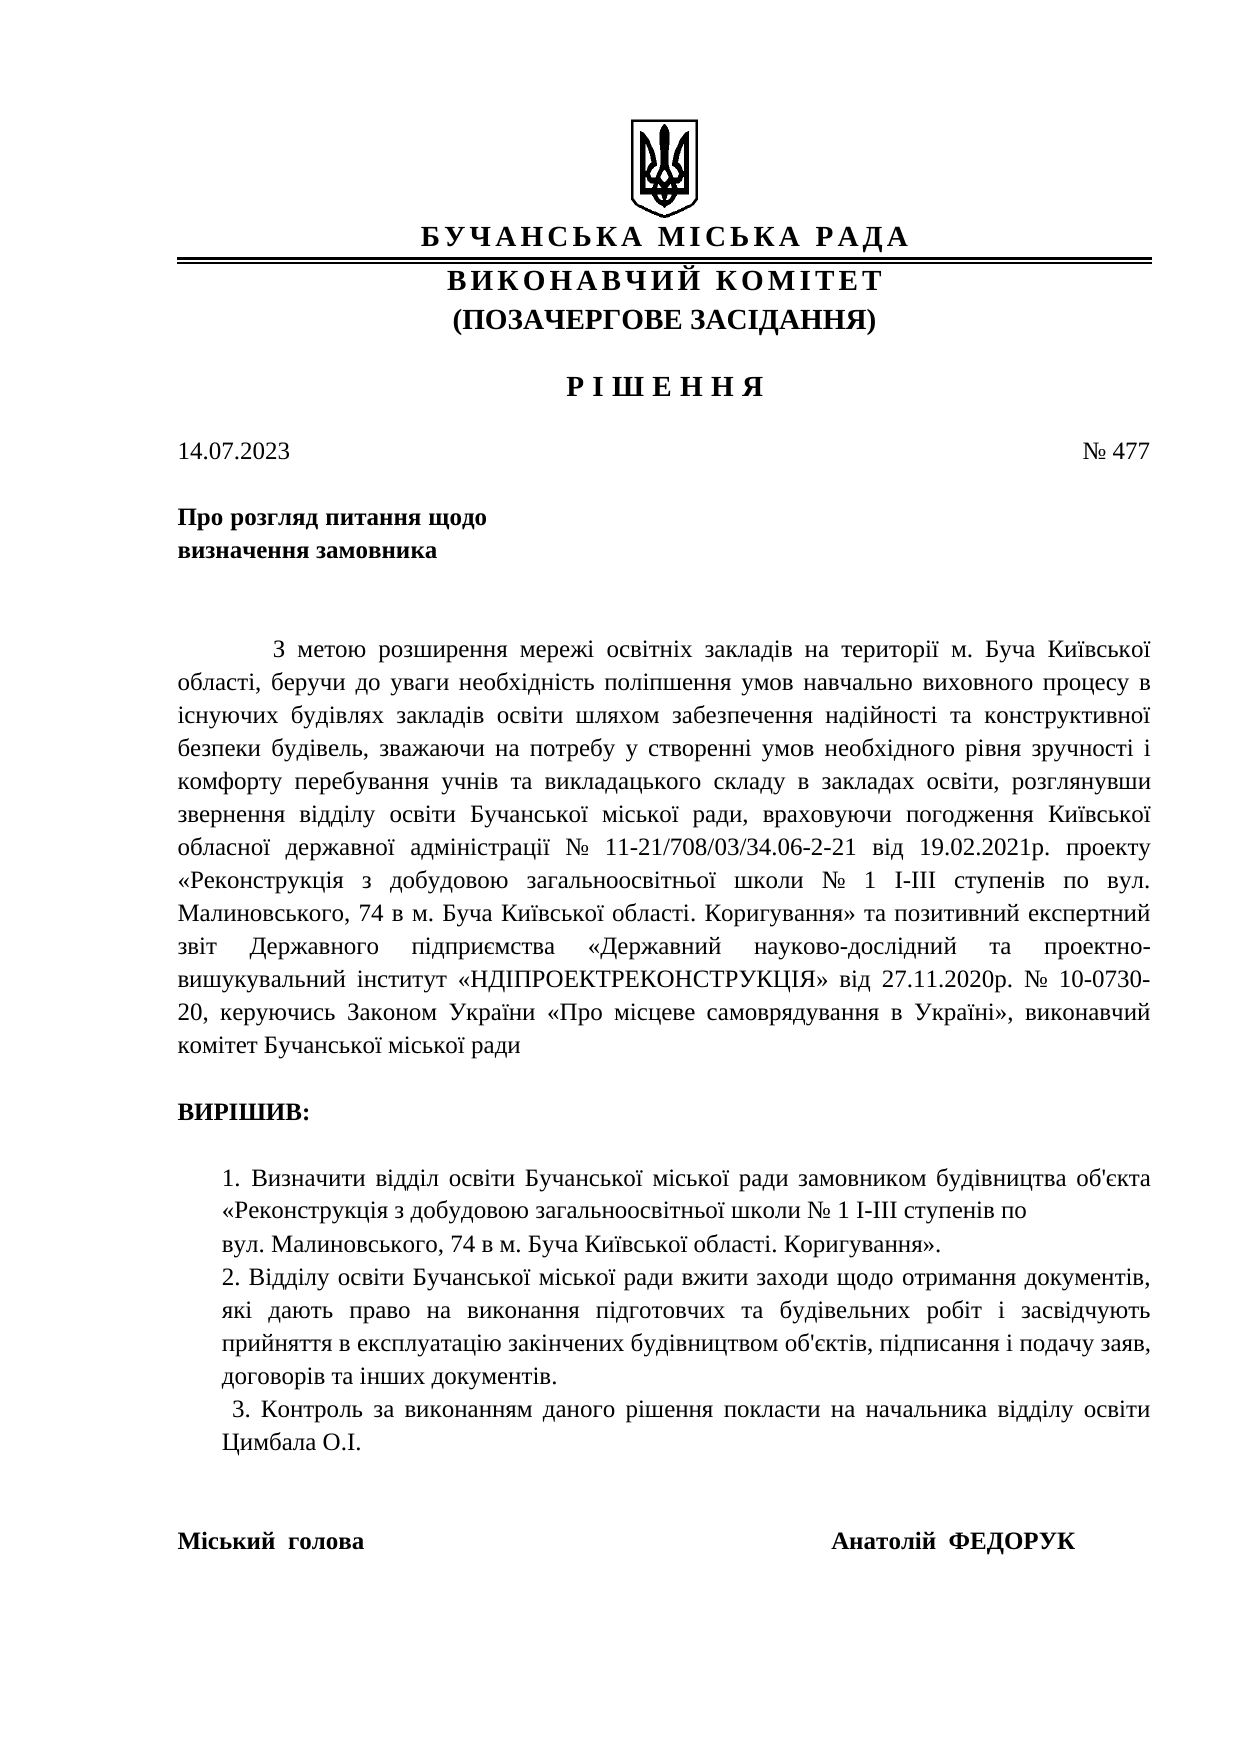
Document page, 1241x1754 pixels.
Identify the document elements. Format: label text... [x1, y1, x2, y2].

text РІШЕННЯ [177, 369, 1152, 403]
text З метою розширення мережі освітніх закладів на території м. Буча Київської області, беручи до уваги необхідність поліпшення умов навчально виховного процесу в існуючих будівлях закладів освіти шляхом забезпечення надійності та конструктивної безпеки будівель, зважаючи на потребу у створенні умов необхідного рівня зручності і комфорту перебування учнів та викладацького складу в закладах освіти, розглянувши звернення відділу освіти Бучанської міської ради, враховуючи погодження Київської обласної державної адміністрації № 11-21/708/03/34.06-2-21 від 19.02.2021р. проекту «Реконструкція з добудовою загальноосвітньої школи № 1 І-ІІІ ступенів по вул. Малиновського, 74 в м. Буча Київської області. Коригування» та позитивний експертний звіт Державного підприємства «Державний науково-дослідний та проектно- вишукувальний інститут «НДІПРОЕКТРЕКОНСТРУКЦІЯ» від 27.11.2020р. № 10-0730-20, керуючись Законом України «Про місцеве самоврядування в Україні», виконавчий комітет Бучанської міської ради [177, 634, 1152, 1059]
text Міський голова Анатолій ФЕДОРУК [177, 1526, 1152, 1554]
list 3. Контроль за виконанням даного рішення покласти на начальника відділу освіти Цимбала О.І. [222, 1394, 1152, 1456]
text ВИРІШИВ: [177, 1097, 1152, 1125]
subtitle 14.07.2023 № 477 [177, 436, 1152, 465]
list Визначити відділ освіти Бучанської міської ради замовником будівництва об'єкта «Реконструкція з добудовою загальноосвітньої школи № 1 І-ІІІ ступенів по [222, 1163, 1152, 1224]
list 2. Відділу освіти Бучанської міської ради вжити заходи щодо отримання документів, які дають право на виконання підготовчих та будівельних робіт і засвідчують прийняття в експлуатацію закінчених будівництвом об'єктів, підписання і подачу заяв, договорів та інших документів. [222, 1262, 1152, 1389]
text БУЧАНСЬКА МІСЬКА РАДА [177, 219, 1152, 252]
picture [629, 118, 700, 219]
text вул. Малиновського, 74 в м. Буча Київської області. Коригування». [222, 1229, 1152, 1257]
text Про розгляд питання щодо визначення замовника [177, 502, 487, 564]
table_header ВИКОНАВЧИЙ КОМІТЕТ (ПОЗАЧЕРГОВЕ ЗАСІДАННЯ) [177, 264, 1152, 369]
